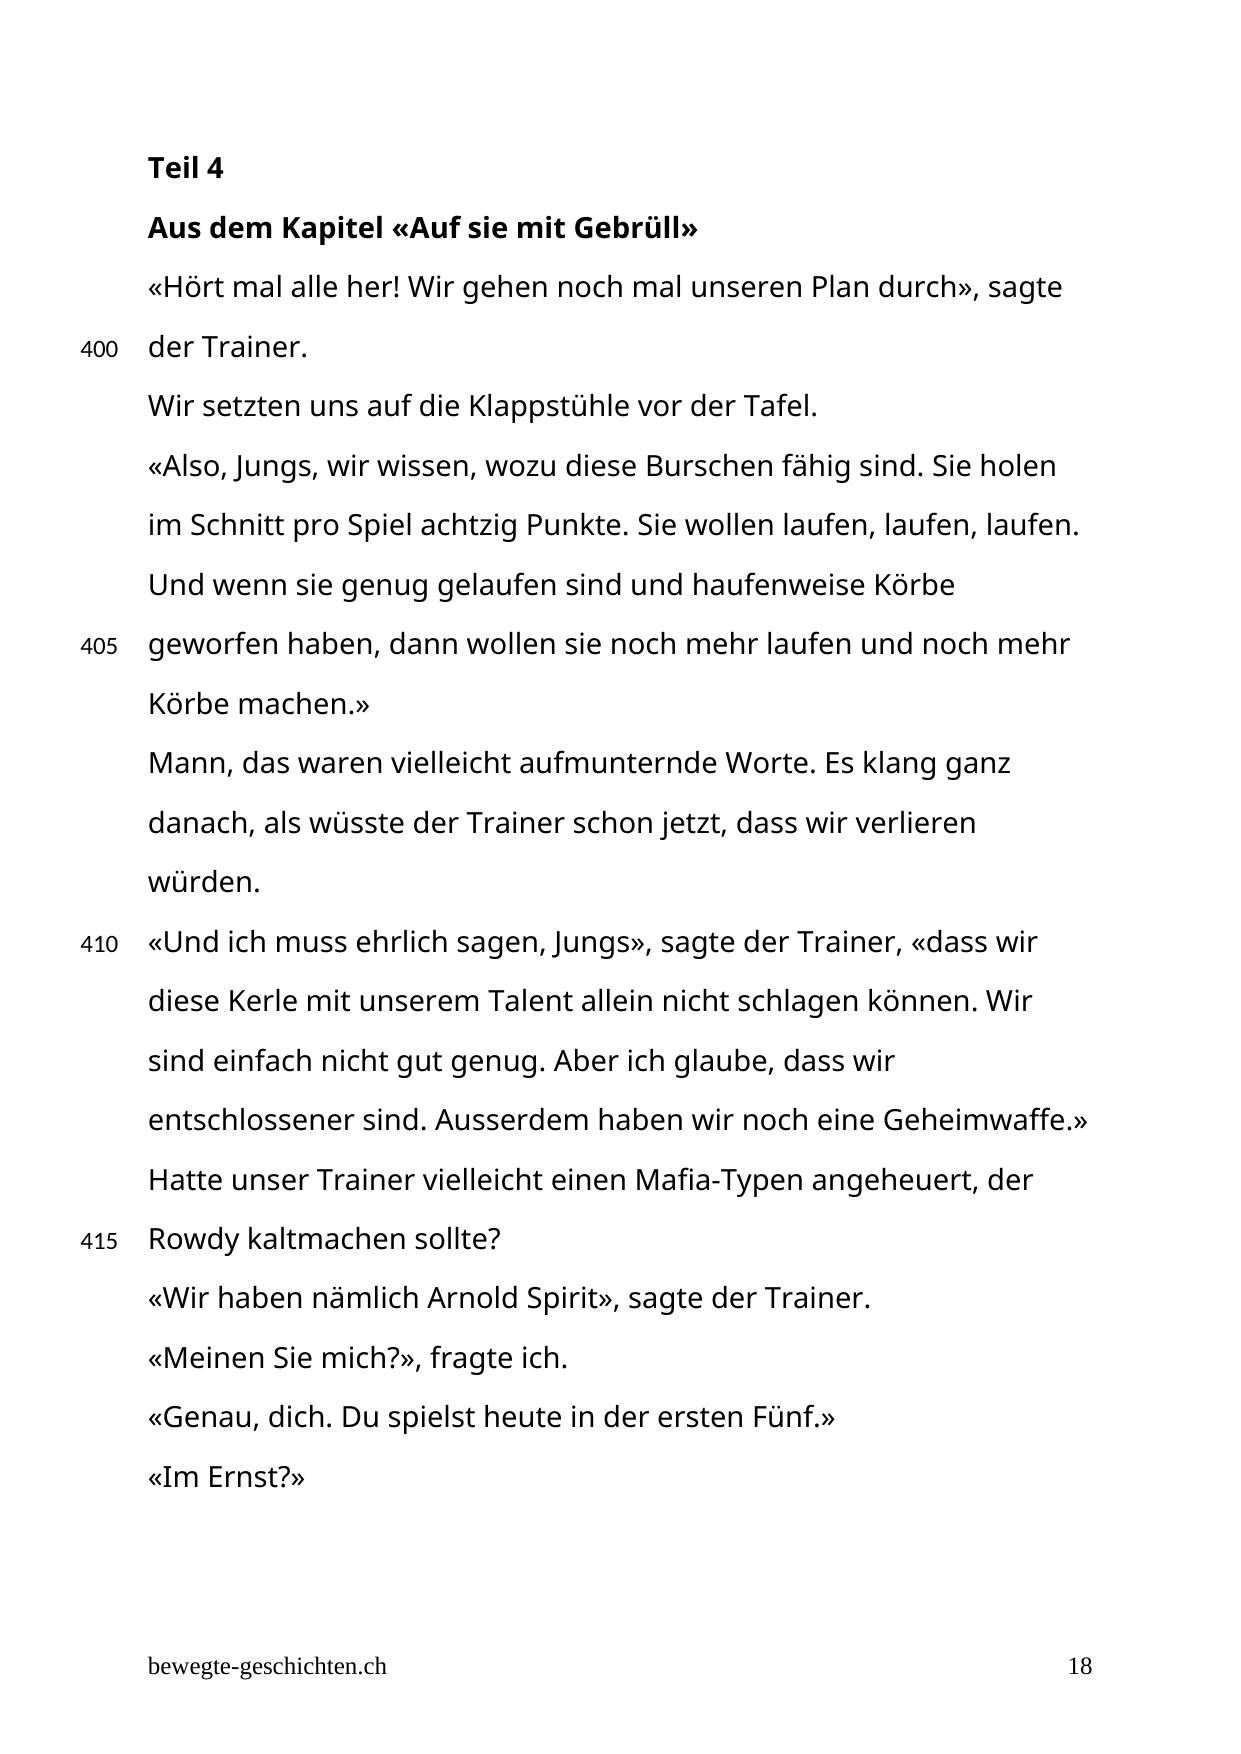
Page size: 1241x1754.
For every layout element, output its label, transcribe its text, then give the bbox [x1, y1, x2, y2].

text «Im Ernst?» [148, 1456, 1092, 1496]
text «Hört mal alle her! Wir gehen noch mal unseren Plan durch», sagte der Trainer. [148, 267, 1092, 366]
text Hatte unser Trainer vielleicht einen Mafia-Typen angeheuert, der Rowdy kaltmachen sollte? [148, 1159, 1092, 1258]
text «Meinen Sie mich?», fragte ich. [148, 1337, 1092, 1377]
text «Und ich muss ehrlich sagen, Jungs», sagte der Trainer, «dass wir diese Kerle mit unserem Talent allein nicht schlagen können. Wir sind einfach nicht gut genug. Aber ich glaube, dass wir entschlossener sind. Ausserdem haben wir noch eine Geheimwaffe.» [148, 921, 1092, 1139]
text «Also, Jungs, wir wissen, wozu diese Burschen fähig sind. Sie holen im Schnitt pro Spiel achtzig Punkte. Sie wollen laufen, laufen, laufen. Und wenn sie genug gelaufen sind und haufenweise Körbe geworfen haben, dann wollen sie noch mehr laufen und noch mehr Körbe machen.» [148, 445, 1092, 723]
text Wir setzten uns auf die Klappstühle vor der Tafel. [148, 386, 1092, 425]
text Mann, das waren vielleicht aufmunternde Worte. Es klang ganz danach, als wüsste der Trainer schon jetzt, dass wir verlieren würden. [148, 742, 1092, 901]
text «Genau, dich. Du spielst heute in der ersten Fünf.» [148, 1397, 1092, 1436]
text «Wir haben nämlich Arnold Spirit», sagte der Trainer. [148, 1278, 1092, 1317]
text Teil 4 [148, 148, 1092, 187]
text Aus dem Kapitel «Auf sie mit Gebrüll» [148, 207, 1092, 247]
